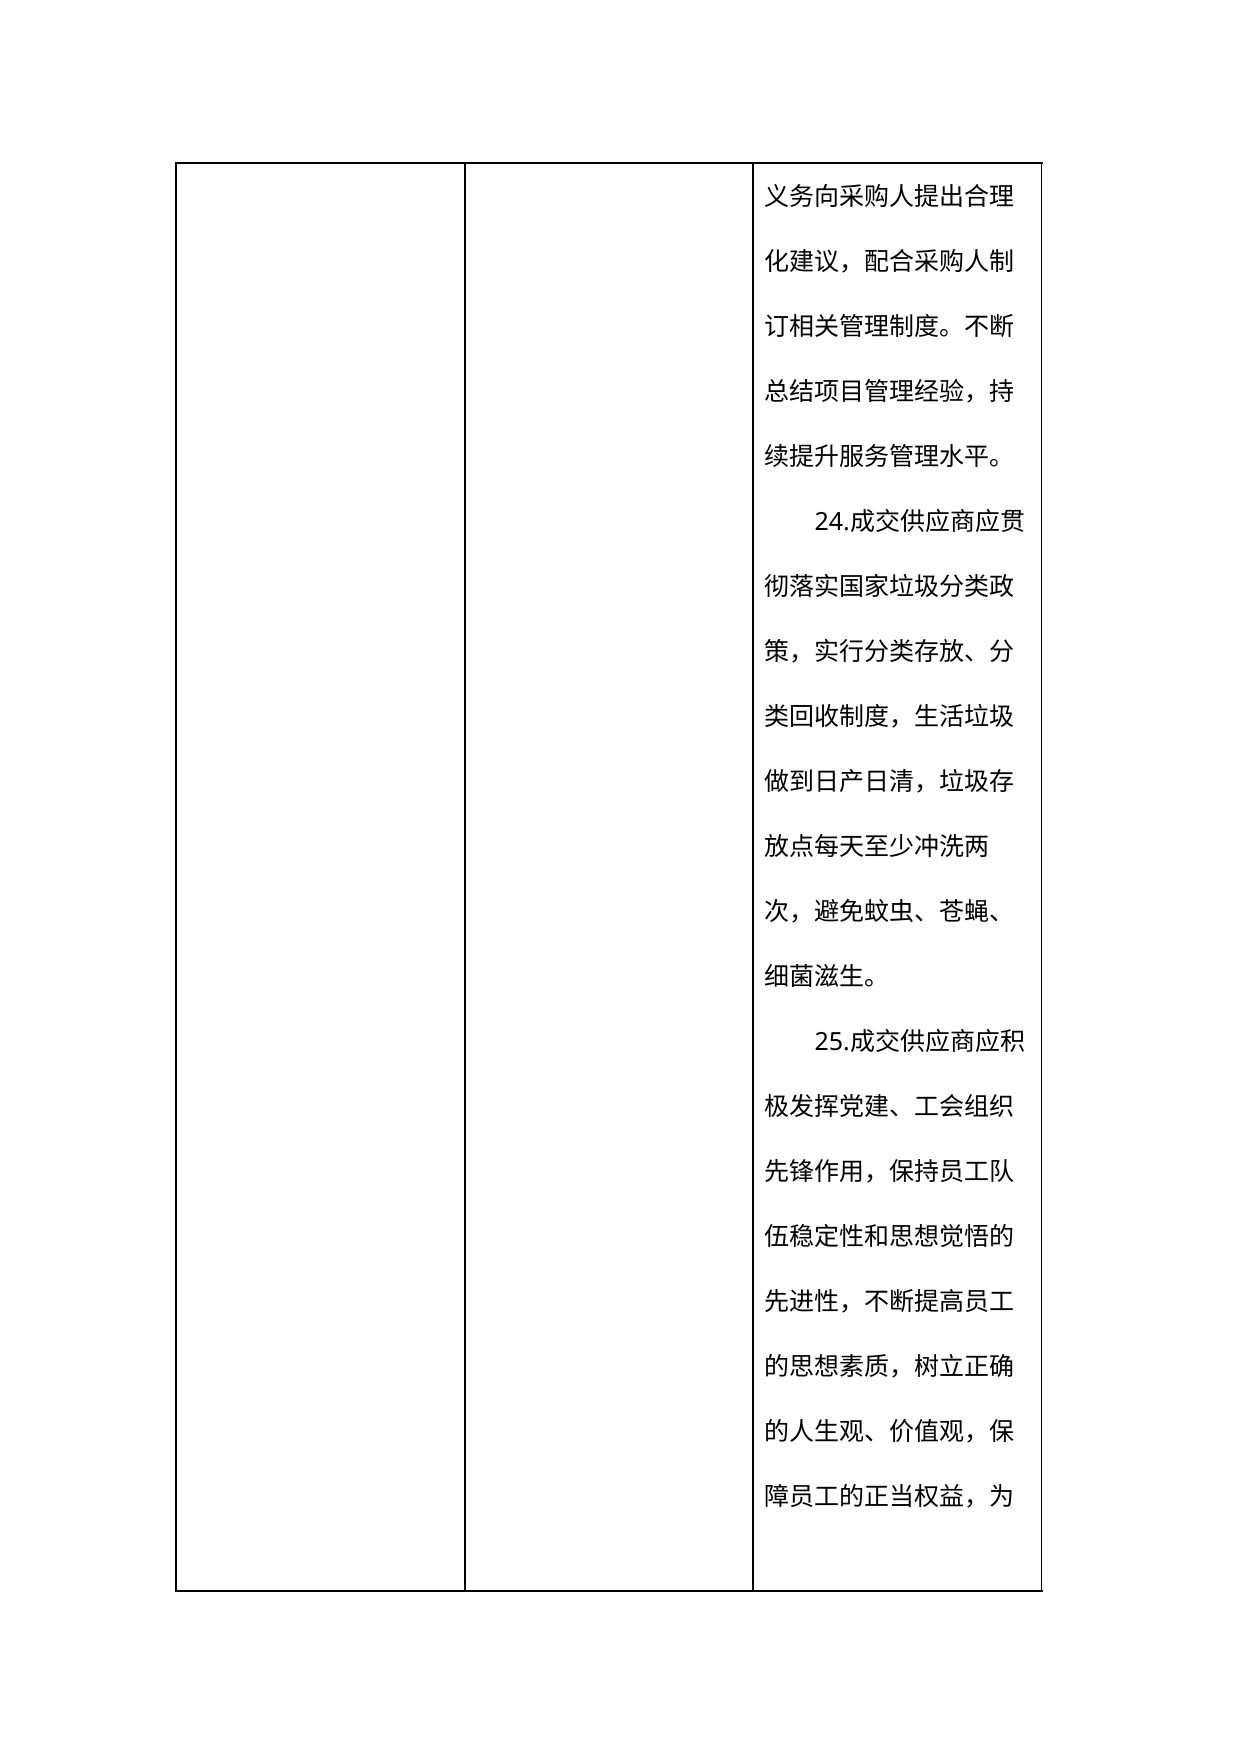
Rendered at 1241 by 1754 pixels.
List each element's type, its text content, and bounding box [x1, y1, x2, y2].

table_cell [466, 164, 752, 1590]
table_cell 2 [177, 164, 464, 1590]
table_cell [754, 164, 1041, 1590]
